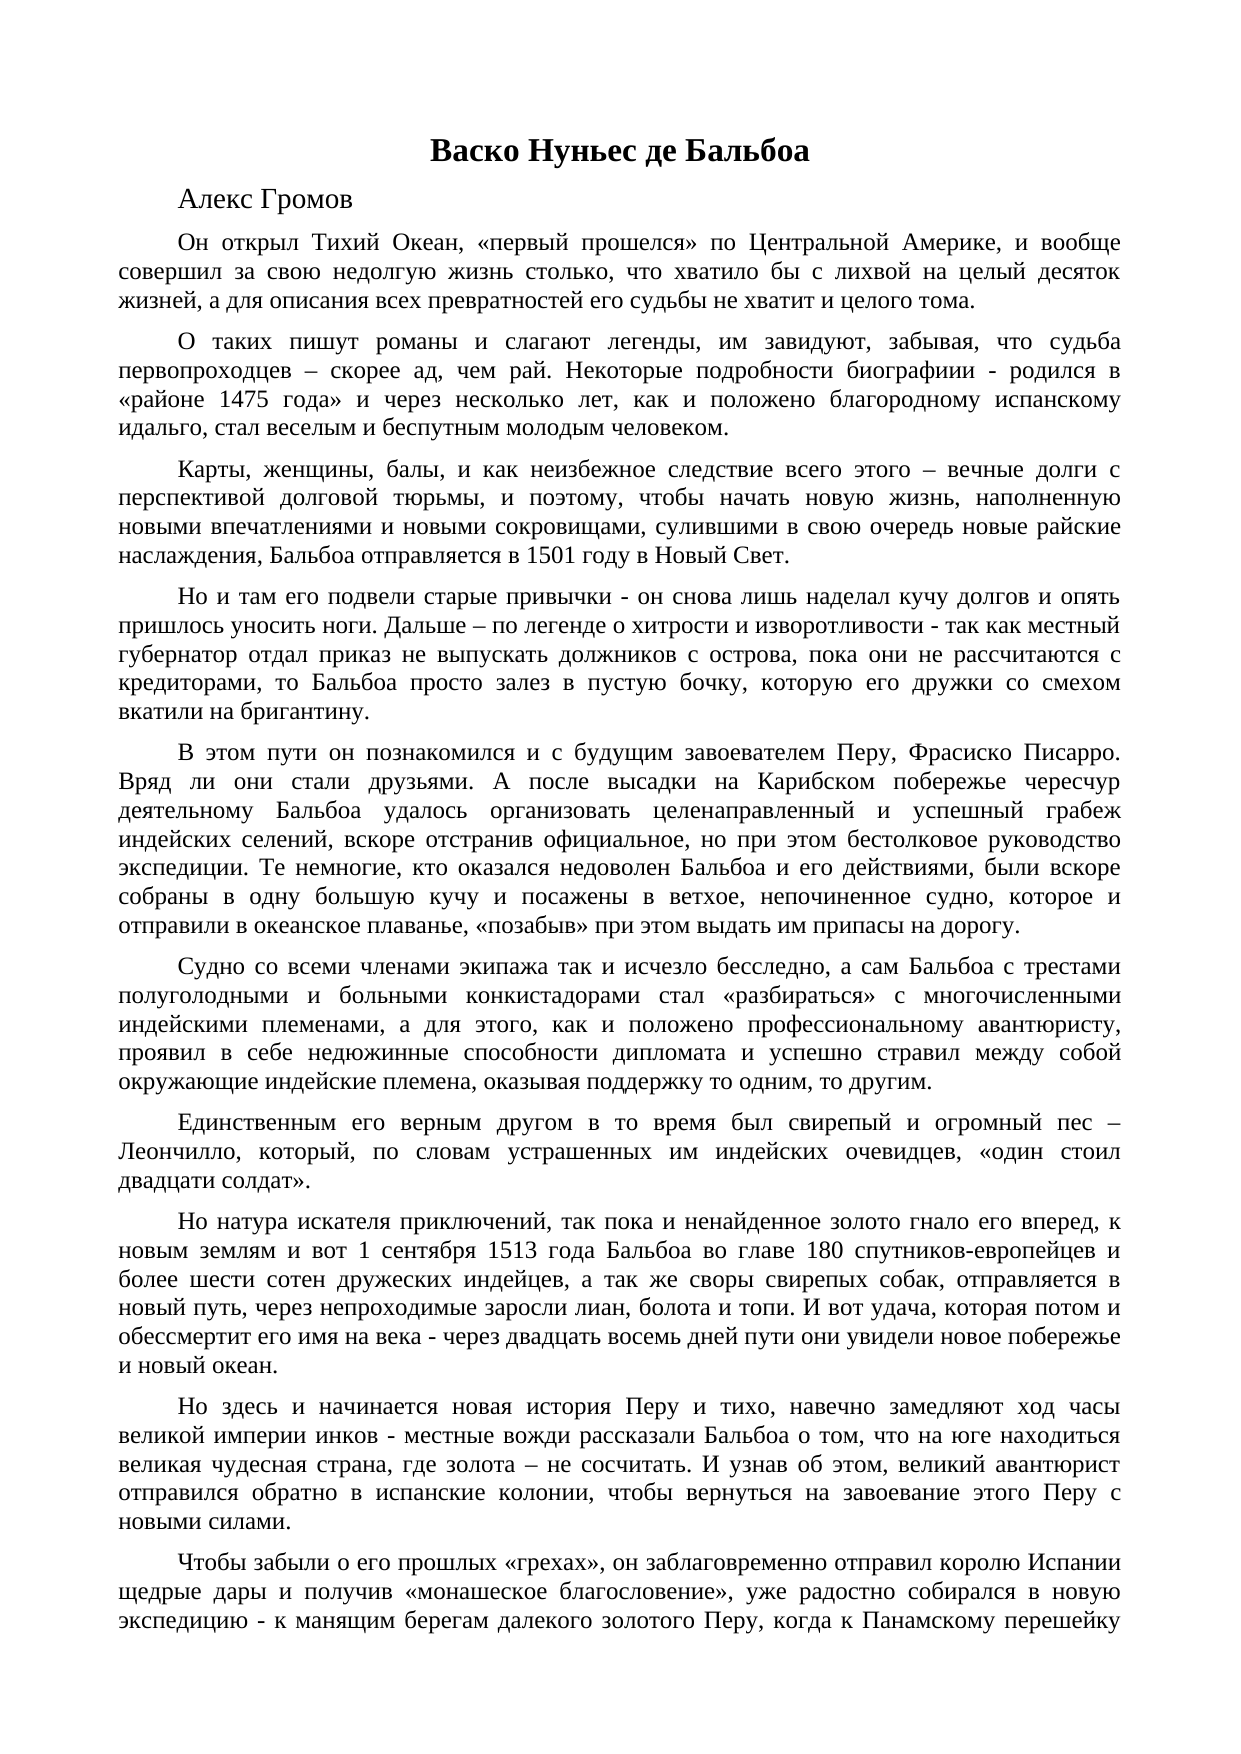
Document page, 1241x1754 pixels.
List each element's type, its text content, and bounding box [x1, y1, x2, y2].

text Но натура искателя приключений, так пока и ненайденное золото гнало его вперед, к новым землям и вот 1 сентября 1513 года Бальбоа во главе 180 спутников-европейцев и более шести сотен дружеских индейцев, а так же своры свирепых собак, отправляется в новый путь, через непроходимые заросли лиан, болота и топи. И вот удача, которая потом и обессмертит его имя на века - через двадцать восемь дней пути они увидели новое побережье и новый океан. [118, 1206, 1122, 1379]
text Он открыл Тихий Океан, «первый прошелся» по Центральной Америке, и вообще совершил за свою недолгую жизнь столько, что хватило бы с лихвой на целый десяток жизней, а для описания всех превратностей его судьбы не хватит и целого тома. [118, 227, 1122, 314]
text В этом пути он познакомился и с будущим завоевателем Перу, Фрасиско Писарро. Вряд ли они стали друзьями. А после высадки на Карибском побережье чересчур деятельному Бальбоа удалось организовать целенаправленный и успешный грабеж индейских селений, вскоре отстранив официальное, но при этом бестолковое руководство экспедиции. Те немногие, кто оказался недоволен Бальбоа и его действиями, были вскоре собраны в одну большую кучу и посажены в ветхое, непочиненное судно, которое и отправили в океанское плаванье, «позабыв» при этом выдать им припасы на дорогу. [118, 737, 1122, 939]
text Васко Нуньес де Бальбоа [118, 131, 1122, 169]
text Но и там его подвели старые привычки - он снова лишь наделал кучу долгов и опять пришлось уносить ноги. Дальше – по легенде о хитрости и изворотливости - так как местный губернатор отдал приказ не выпускать должников с острова, пока они не рассчитаются с кредиторами, то Бальбоа просто залез в пустую бочку, которую его дружки со смехом вкатили на бригантину. [118, 581, 1122, 725]
text Судно со всеми членами экипажа так и исчезло бесследно, а сам Бальбоа с трестами полуголодными и больными конкистадорами стал «разбираться» с многочисленными индейскими племенами, а для этого, как и положено профессиональному авантюристу, проявил в себе недюжинные способности дипломата и успешно стравил между собой окружающие индейские племена, оказывая поддержку то одним, то другим. [118, 951, 1122, 1095]
text Но здесь и начинается новая история Перу и тихо, навечно замедляют ход часы великой империи инков - местные вожди рассказали Бальбоа о том, что на юге находиться великая чудесная страна, где золота – не сосчитать. И узнав об этом, великий авантюрист отправился обратно в испанские колонии, чтобы вернуться на завоевание этого Перу с новыми силами. [118, 1391, 1122, 1535]
text Карты, женщины, балы, и как неизбежное следствие всего этого – вечные долги с перспективой долговой тюрьмы, и поэтому, чтобы начать новую жизнь, наполненную новыми впечатлениями и новыми сокровищами, сулившими в свою очередь новые райские наслаждения, Бальбоа отправляется в 1501 году в Новый Свет. [118, 454, 1122, 569]
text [118, 1547, 1122, 1634]
text О таких пишут романы и слагают легенды, им завидуют, забывая, что судьба первопроходцев – скорее ад, чем рай. Некоторые подробности биографиии - родился в «районе 1475 года» и через несколько лет, как и положено благородному испанскому идальго, стал веселым и беспутным молодым человеком. [118, 326, 1122, 441]
text Алекс Громов [118, 181, 1122, 215]
text Единственным его верным другом в то время был свирепый и огромный пес – Леончилло, который, по словам устрашенных им индейских очевидцев, «один стоил двадцати солдат». [118, 1107, 1122, 1194]
